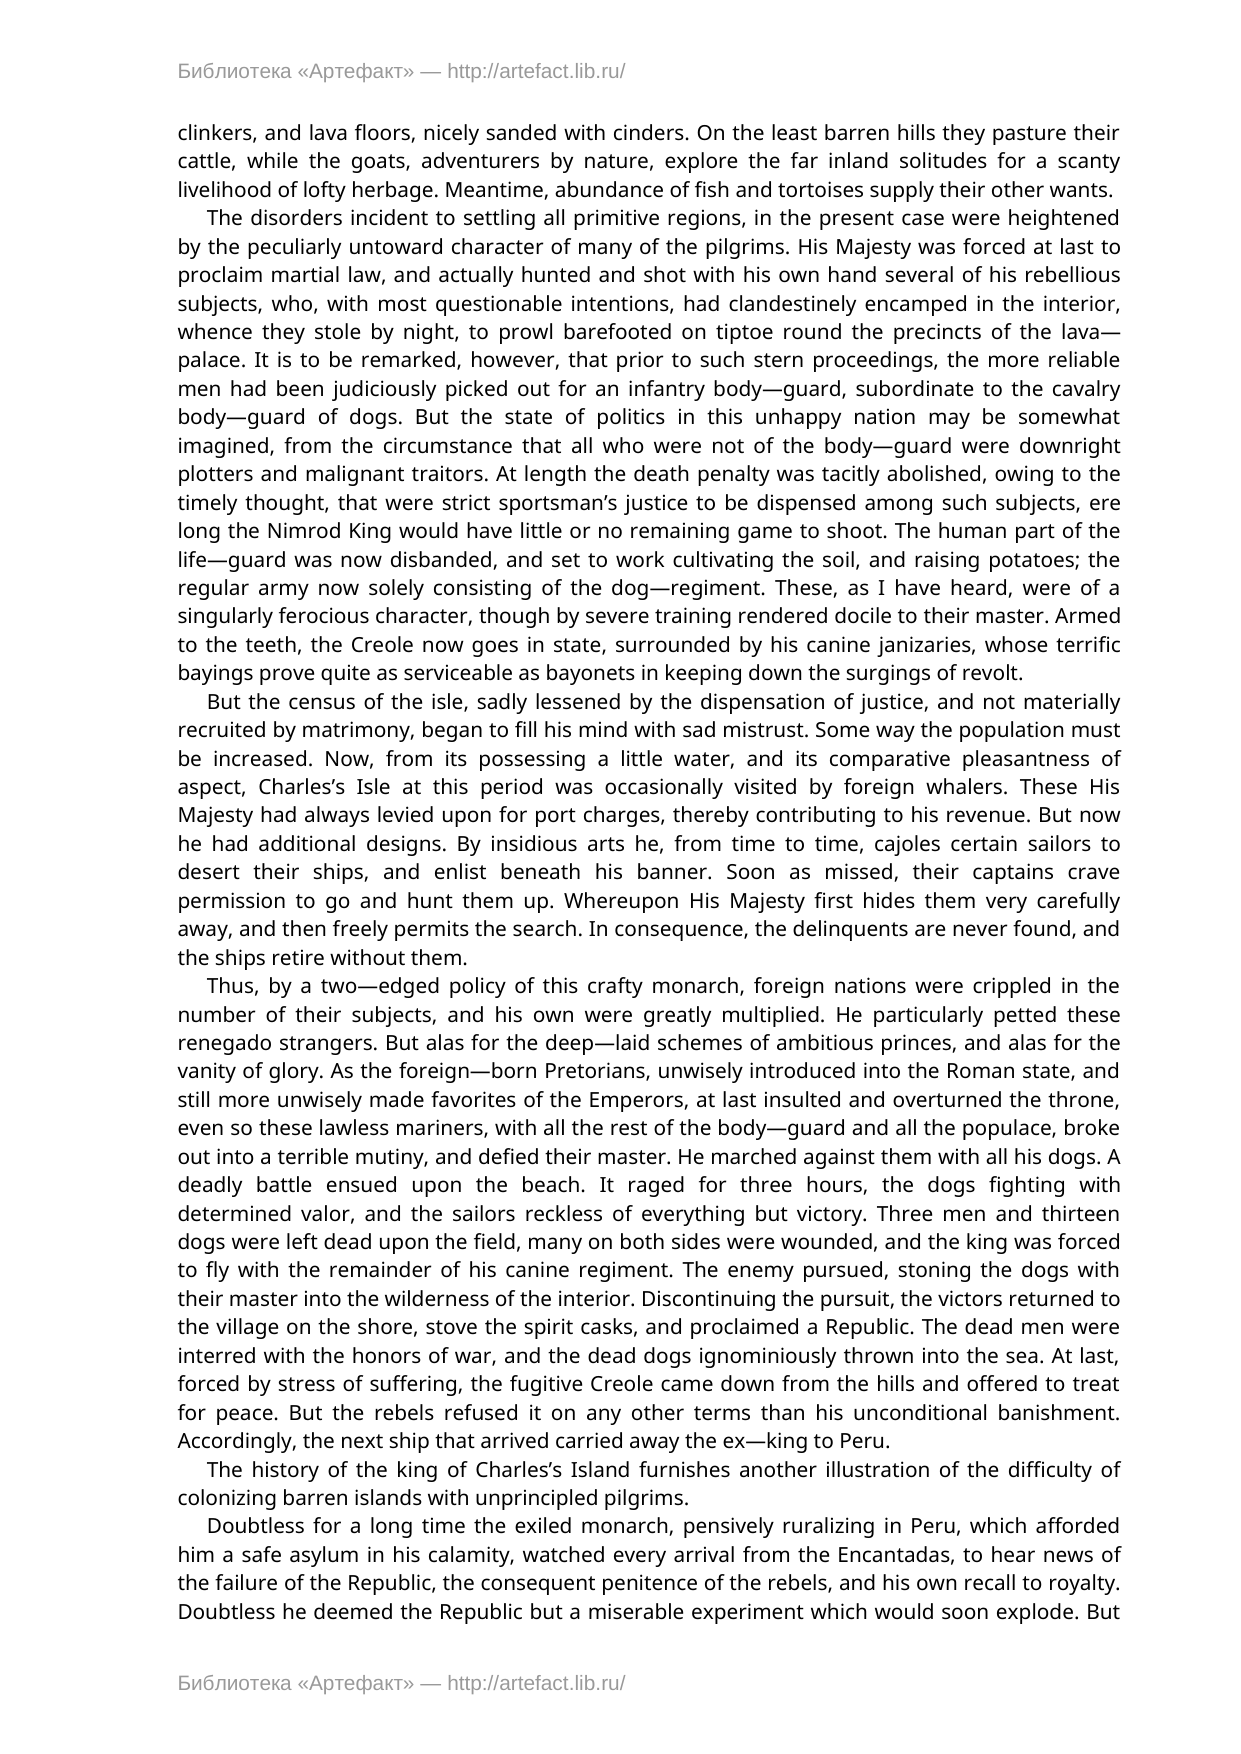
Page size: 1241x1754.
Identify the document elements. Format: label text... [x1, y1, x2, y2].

text Thus, by a two—edged policy of this crafty monarch, foreign nations were crippled in the number of their subjects, and his own were greatly multiplied. He particularly petted these renegado strangers. But alas for the deep—laid schemes of ambitious princes, and alas for the vanity of glory. As the foreign—born Pretorians, unwisely introduced into the Roman state, and still more unwisely made favorites of the Emperors, at last insulted and overturned the throne, even so these lawless mariners, with all the rest of the body—guard and all the populace, broke out into a terrible mutiny, and defied their master. He marched against them with all his dogs. A deadly battle ensued upon the beach. It raged for three hours, the dogs fighting with determined valor, and the sailors reckless of everything but victory. Three men and thirteen dogs were left dead upon the field, many on both sides were wounded, and the king was forced to fly with the remainder of his canine regiment. The enemy pursued, stoning the dogs with their master into the wilderness of the interior. Discontinuing the pursuit, the victors returned to the village on the shore, stove the spirit casks, and proclaimed a Republic. The dead men were interred with the honors of war, and the dead dogs ignominiously thrown into the sea. At last, forced by stress of suffering, the fugitive Creole came down from the hills and offered to treat for peace. But the rebels refused it on any other terms than his unconditional banishment. Accordingly, the next ship that arrived carried away the ex—king to Peru. [177, 971, 1122, 1455]
text But the census of the isle, sadly lessened by the dispensation of justice, and not materially recruited by matrimony, began to fill his mind with sad mistrust. Some way the population must be increased. Now, from its possessing a little water, and its comparative pleasantness of aspect, Charles’s Isle at this period was occasionally visited by foreign whalers. These His Majesty had always levied upon for port charges, thereby contributing to his revenue. But now he had additional designs. By insidious arts he, from time to time, cajoles certain sailors to desert their ships, and enlist beneath his banner. Soon as missed, their captains crave permission to go and hunt them up. Whereupon His Majesty first hides them very carefully away, and then freely permits the search. In consequence, the delinquents are never found, and the ships retire without them. [177, 687, 1122, 971]
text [177, 1512, 1122, 1625]
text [177, 118, 1122, 203]
text The history of the king of Charles’s Island furnishes another illustration of the difficulty of colonizing barren islands with unprincipled pilgrims. [177, 1455, 1122, 1512]
text The disorders incident to settling all primitive regions, in the present case were heightened by the peculiarly untoward character of many of the pilgrims. His Majesty was forced at last to proclaim martial law, and actually hunted and shot with his own hand several of his rebellious subjects, who, with most questionable intentions, had clandestinely encamped in the interior, whence they stole by night, to prowl barefooted on tiptoe round the precincts of the lava—palace. It is to be remarked, however, that prior to such stern proceedings, the more reliable men had been judiciously picked out for an infantry body—guard, subordinate to the cavalry body—guard of dogs. But the state of politics in this unhappy nation may be somewhat imagined, from the circumstance that all who were not of the body—guard were downright plotters and malignant traitors. At length the death penalty was tacitly abolished, owing to the timely thought, that were strict sportsman’s justice to be dispensed among such subjects, ere long the Nimrod King would have little or no remaining game to shoot. The human part of the life—guard was now disbanded, and set to work cultivating the soil, and raising potatoes; the regular army now solely consisting of the dog—regiment. These, as I have heard, were of a singularly ferocious character, though by severe training rendered docile to their master. Armed to the teeth, the Creole now goes in state, surrounded by his canine janizaries, whose terrific bayings prove quite as serviceable as bayonets in keeping down the surgings of revolt. [177, 203, 1122, 687]
